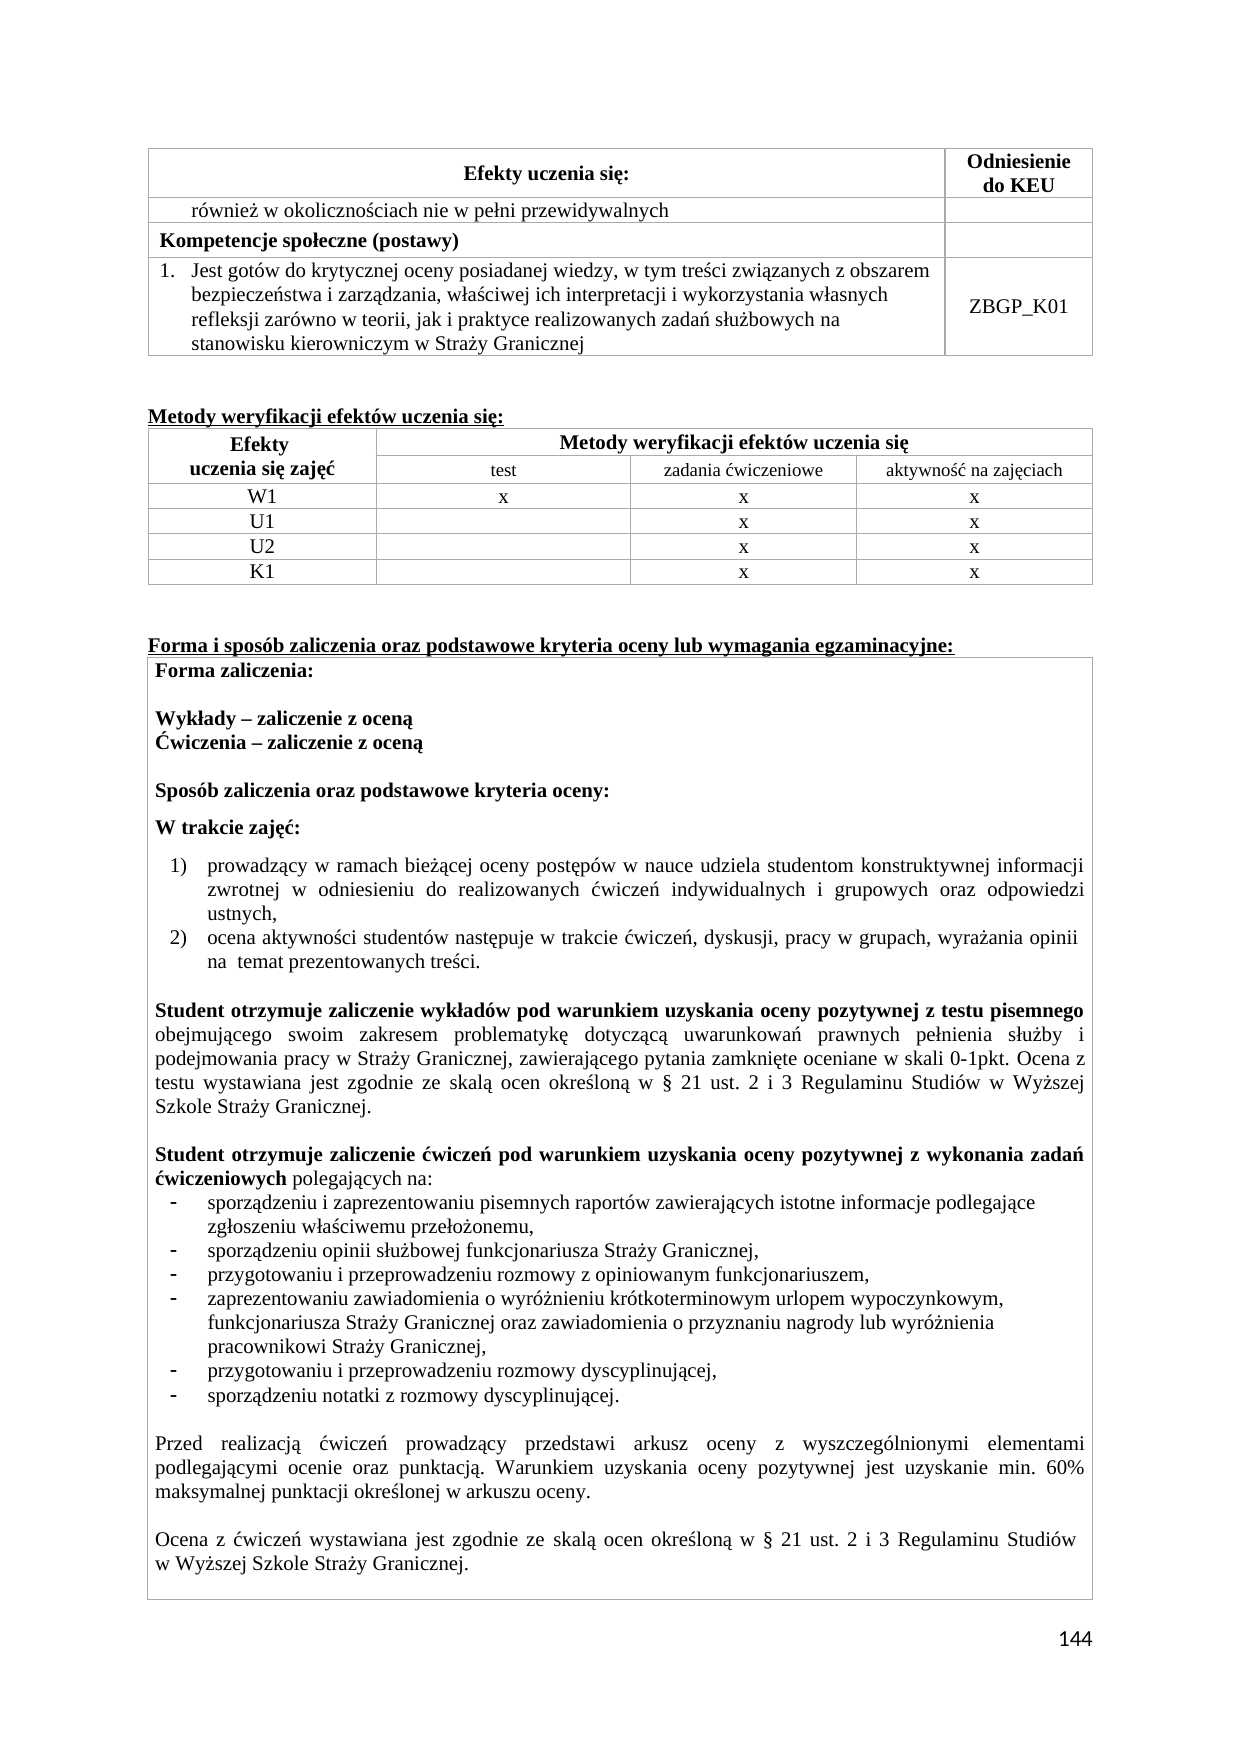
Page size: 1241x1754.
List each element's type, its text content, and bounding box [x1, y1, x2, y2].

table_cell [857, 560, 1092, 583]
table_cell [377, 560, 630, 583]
text Forma i sposób zaliczenia oraz podstawowe kryteria oceny lub wymagania egzaminacyjne: [148, 633, 1093, 657]
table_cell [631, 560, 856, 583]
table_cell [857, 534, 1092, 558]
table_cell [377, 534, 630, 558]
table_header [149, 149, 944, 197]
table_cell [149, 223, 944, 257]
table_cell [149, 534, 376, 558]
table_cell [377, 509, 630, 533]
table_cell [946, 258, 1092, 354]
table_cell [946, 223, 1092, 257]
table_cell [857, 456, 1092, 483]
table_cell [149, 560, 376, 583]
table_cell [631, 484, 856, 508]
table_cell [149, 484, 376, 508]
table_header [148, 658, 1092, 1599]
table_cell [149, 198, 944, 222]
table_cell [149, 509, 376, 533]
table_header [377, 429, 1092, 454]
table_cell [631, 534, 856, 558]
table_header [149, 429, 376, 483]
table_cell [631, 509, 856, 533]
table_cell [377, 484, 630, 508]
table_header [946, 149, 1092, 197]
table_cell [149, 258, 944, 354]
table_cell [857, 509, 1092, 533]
text Metody weryfikacji efektów uczenia się: [148, 404, 1093, 428]
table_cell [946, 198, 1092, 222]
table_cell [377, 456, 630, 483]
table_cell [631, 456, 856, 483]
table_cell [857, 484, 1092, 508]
